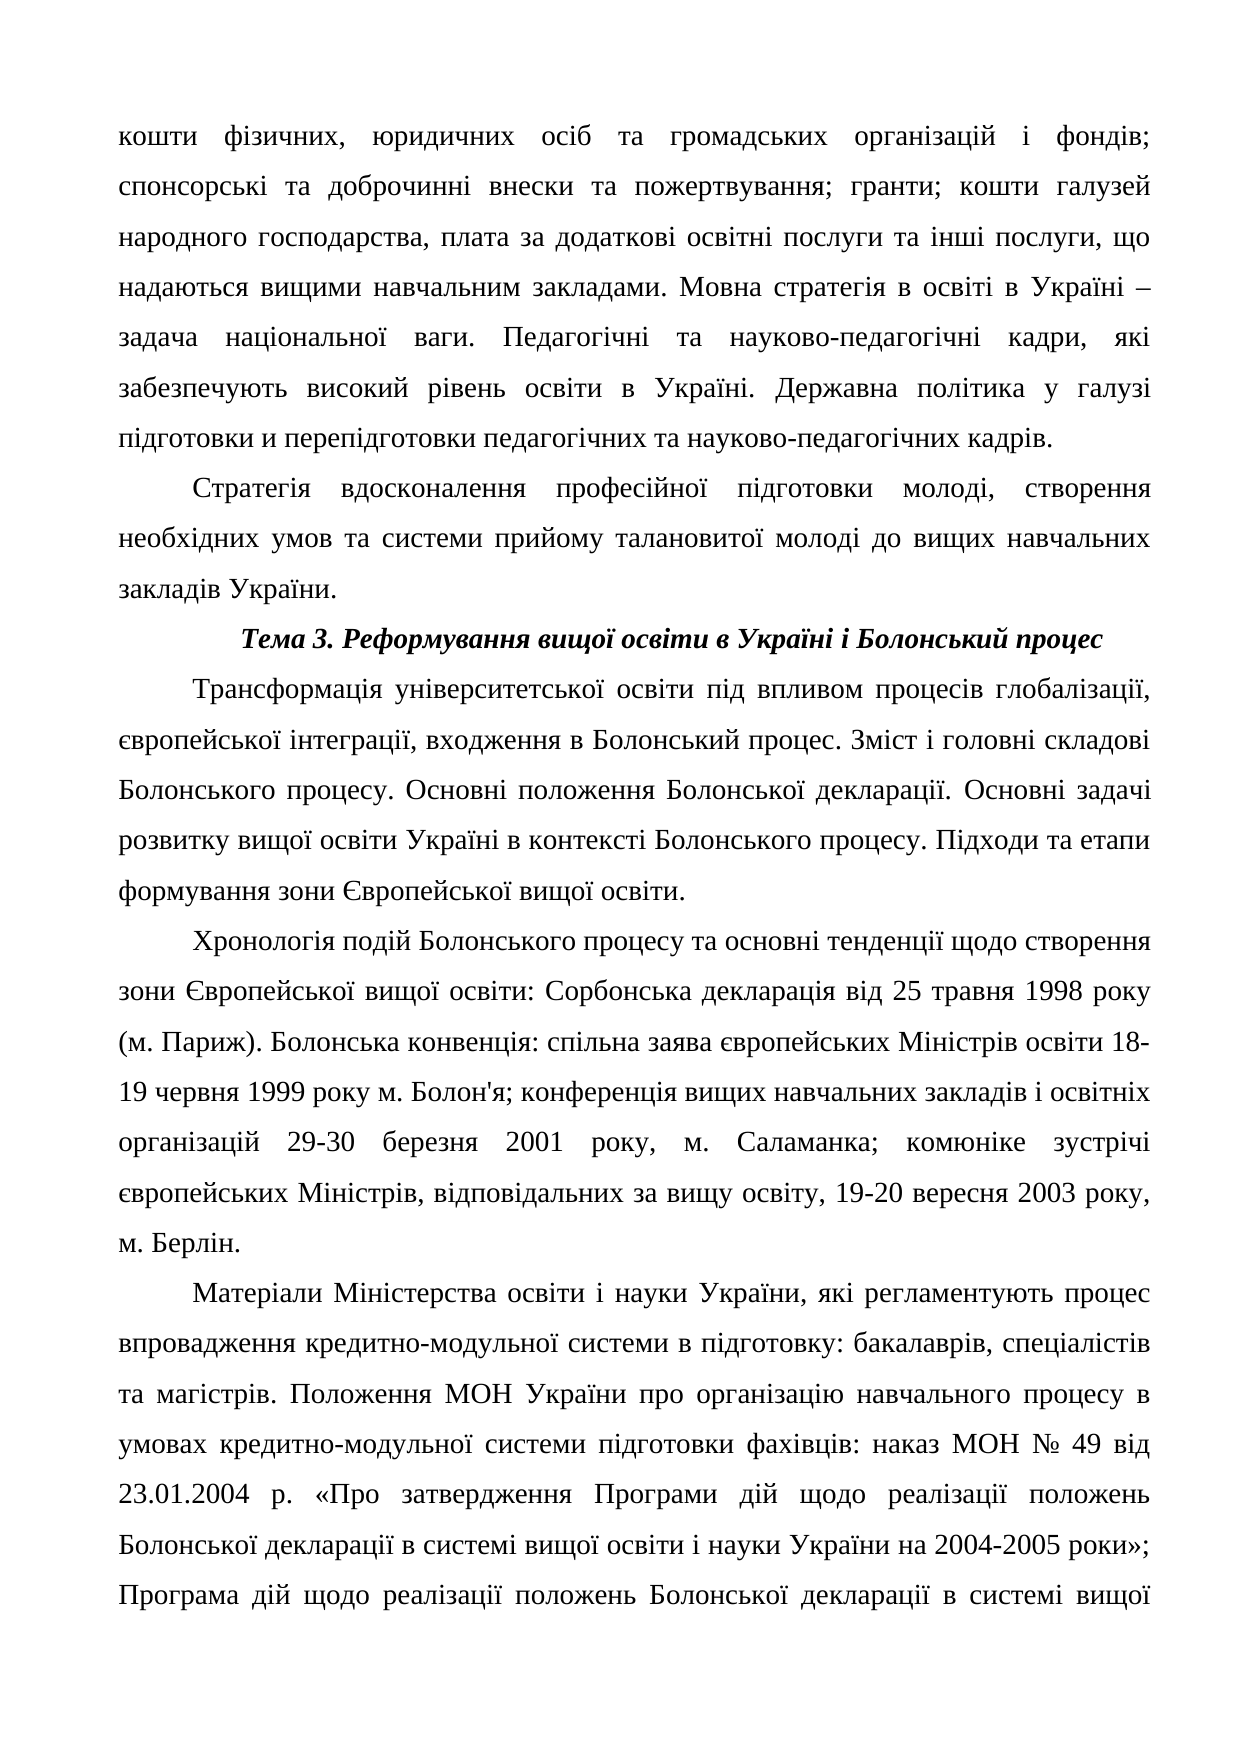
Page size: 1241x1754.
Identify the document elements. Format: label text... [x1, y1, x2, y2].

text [118, 1275, 1152, 1611]
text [118, 118, 1152, 453]
text Трансформація університетської освіти під впливом процесів глобалізації, європейської інтеграції, входження в Болонський процес. Зміст і головні складові Болонського процесу. Основні положення Болонської декларації. Основні задачі розвитку вищої освіти Україні в контексті Болонського процесу. Підходи та етапи формування зони Європейської вищої освіти. [118, 672, 1152, 906]
text Хронологія подій Болонського процесу та основні тенденції щодо створення зони Європейської вищої освіти: Сорбонська декларація від 25 травня 1998 року (м. Париж). Болонська конвенція: спільна заява європейських Міністрів освіти 18-19 червня 1999 року м. Болон'я; конференція вищих навчальних закладів і освітніх організацій 29-30 березня 2001 року, м. Саламанка; комюніке зустрічі європейських Міністрів, відповідальних за вищу освіту, 19-20 вересня 2003 року, м. Берлін. [118, 923, 1152, 1258]
text Стратегія вдосконалення професійної підготовки молоді, створення необхідних умов та системи прийому талановитої молоді до вищих навчальних закладів України. [118, 470, 1152, 604]
text Тема 3. Реформування вищої освіти в Україні і Болонський процес [118, 621, 1152, 655]
